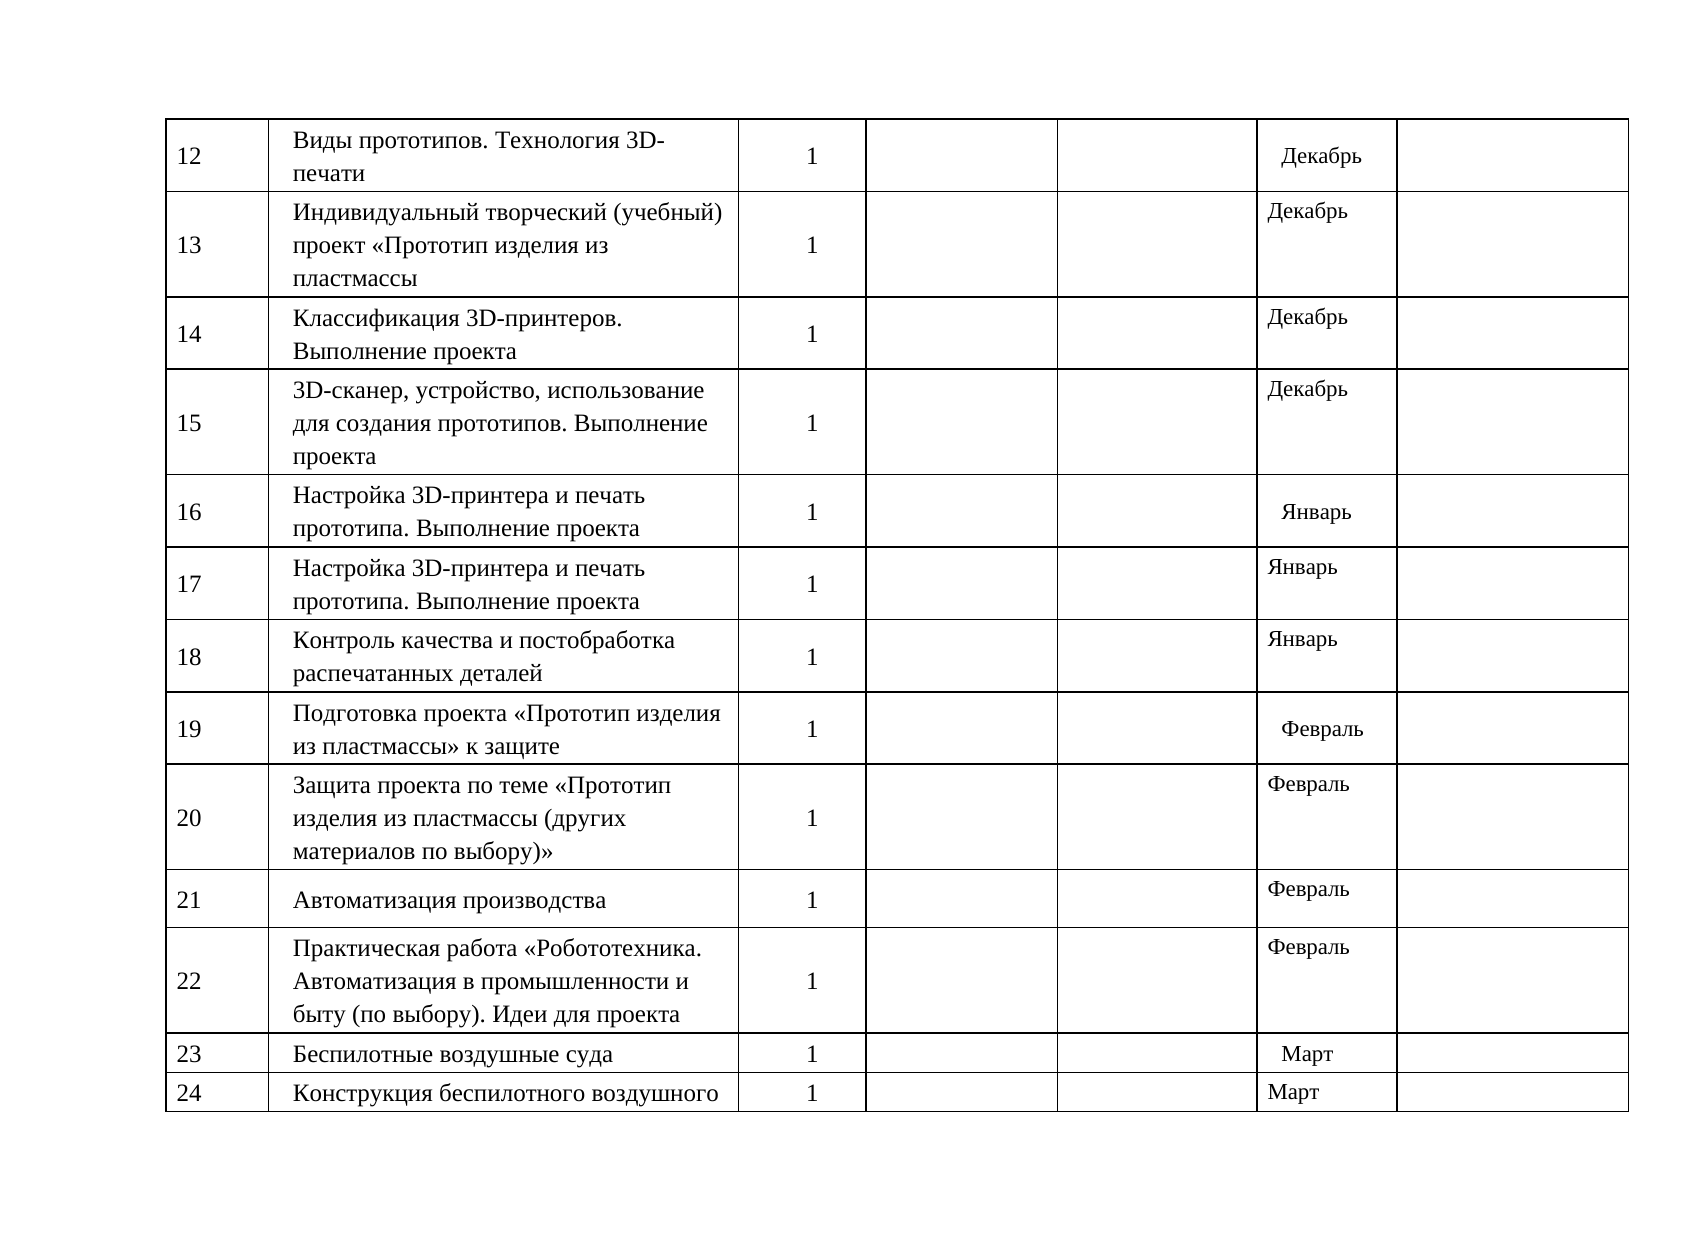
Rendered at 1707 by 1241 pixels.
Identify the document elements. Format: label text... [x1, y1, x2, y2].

table_cell Март [1258, 1034, 1396, 1071]
table_cell Декабрь [1258, 192, 1396, 296]
table_cell [1398, 620, 1628, 691]
table_cell 1 [739, 298, 865, 368]
table_cell 16 [167, 475, 268, 546]
table_cell [1058, 1073, 1256, 1111]
table_cell 13 [167, 192, 268, 296]
table_cell 18 [167, 620, 268, 691]
table_cell Декабрь [1258, 120, 1396, 191]
table_cell Настройка 3D-принтера и печать прототипа. Выполнение проекта [269, 475, 738, 546]
table_cell 3D-сканер, устройство, использование для создания прототипов. Выполнение проекта [269, 370, 738, 474]
table_cell 22 [167, 928, 268, 1032]
table_cell [867, 548, 1057, 618]
table_cell [1058, 298, 1256, 368]
table_cell 1 [739, 1073, 865, 1111]
table_cell [1398, 120, 1628, 191]
table_cell [1058, 475, 1256, 546]
table_cell Подготовка проекта «Прототип изделия из пластмассы» к защите [269, 693, 738, 763]
table_cell [1058, 192, 1256, 296]
table_cell Индивидуальный творческий (учебный) проект «Прототип изделия из пластмассы [269, 192, 738, 296]
table_cell Виды прототипов. Технология 3D-печати [269, 120, 738, 191]
table_cell Контроль качества и постобработка распечатанных деталей [269, 620, 738, 691]
table_cell [867, 120, 1057, 191]
table_cell [1398, 765, 1628, 869]
table_cell Декабрь [1258, 370, 1396, 474]
table_cell Защита проекта по теме «Прототип изделия из пластмассы (других материалов по выбору)» [269, 765, 738, 869]
table_cell [1398, 298, 1628, 368]
table_cell Февраль [1258, 693, 1396, 763]
table_cell Январь [1258, 620, 1396, 691]
table_cell [867, 370, 1057, 474]
table_cell Настройка 3D-принтера и печать прототипа. Выполнение проекта [269, 548, 738, 618]
table_cell [1398, 1034, 1628, 1071]
table_cell [1058, 620, 1256, 691]
table_cell [1398, 192, 1628, 296]
table_cell Февраль [1258, 765, 1396, 869]
table_cell 20 [167, 765, 268, 869]
table_cell [867, 298, 1057, 368]
table_cell [1398, 548, 1628, 618]
table_cell 1 [739, 475, 865, 546]
table_cell [867, 765, 1057, 869]
table_cell 24 [167, 1073, 268, 1111]
table_cell Январь [1258, 475, 1396, 546]
table_cell Февраль [1258, 870, 1396, 927]
table_cell [867, 693, 1057, 763]
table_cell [269, 1073, 738, 1111]
table_cell Декабрь [1258, 298, 1396, 368]
table_cell [1398, 475, 1628, 546]
table_cell 1 [739, 1034, 865, 1071]
table_cell [867, 192, 1057, 296]
table_cell Автоматизация производства [269, 870, 738, 927]
table_cell 15 [167, 370, 268, 474]
table_cell 1 [739, 192, 865, 296]
table_cell [867, 620, 1057, 691]
table_cell 1 [739, 870, 865, 927]
table_cell 1 [739, 370, 865, 474]
table_cell [1058, 548, 1256, 618]
table_cell [1058, 1034, 1256, 1071]
table_cell [867, 870, 1057, 927]
table_cell 1 [739, 693, 865, 763]
table_cell [1058, 870, 1256, 927]
table_cell 21 [167, 870, 268, 927]
table_cell [867, 1034, 1057, 1071]
table_cell Март [1258, 1073, 1396, 1111]
table_cell Январь [1258, 548, 1396, 618]
table_cell [1398, 370, 1628, 474]
table_cell Классификация 3D-принтеров. Выполнение проекта [269, 298, 738, 368]
table_cell 14 [167, 298, 268, 368]
table_cell [1058, 765, 1256, 869]
table_cell 1 [739, 620, 865, 691]
table_cell [1058, 120, 1256, 191]
table_cell 1 [739, 765, 865, 869]
table_cell 12 [167, 120, 268, 191]
table_cell 23 [167, 1034, 268, 1071]
table_cell [867, 928, 1057, 1032]
table_cell [1058, 928, 1256, 1032]
table_cell [1398, 870, 1628, 927]
table_cell [1058, 693, 1256, 763]
table_cell [1398, 1073, 1628, 1111]
table_cell [867, 1073, 1057, 1111]
table_cell [867, 475, 1057, 546]
table_cell Февраль [1258, 928, 1396, 1032]
table_cell Беспилотные воздушные суда [269, 1034, 738, 1071]
table_cell Практическая работа «Робототехника. Автоматизация в промышленности и быту (по выбору). Идеи для проекта [269, 928, 738, 1032]
table_cell [1058, 370, 1256, 474]
table_cell 1 [739, 928, 865, 1032]
table_cell 1 [739, 120, 865, 191]
table_cell 1 [739, 548, 865, 618]
table_cell 19 [167, 693, 268, 763]
table_cell [1398, 693, 1628, 763]
table_cell 17 [167, 548, 268, 618]
table_cell [1398, 928, 1628, 1032]
